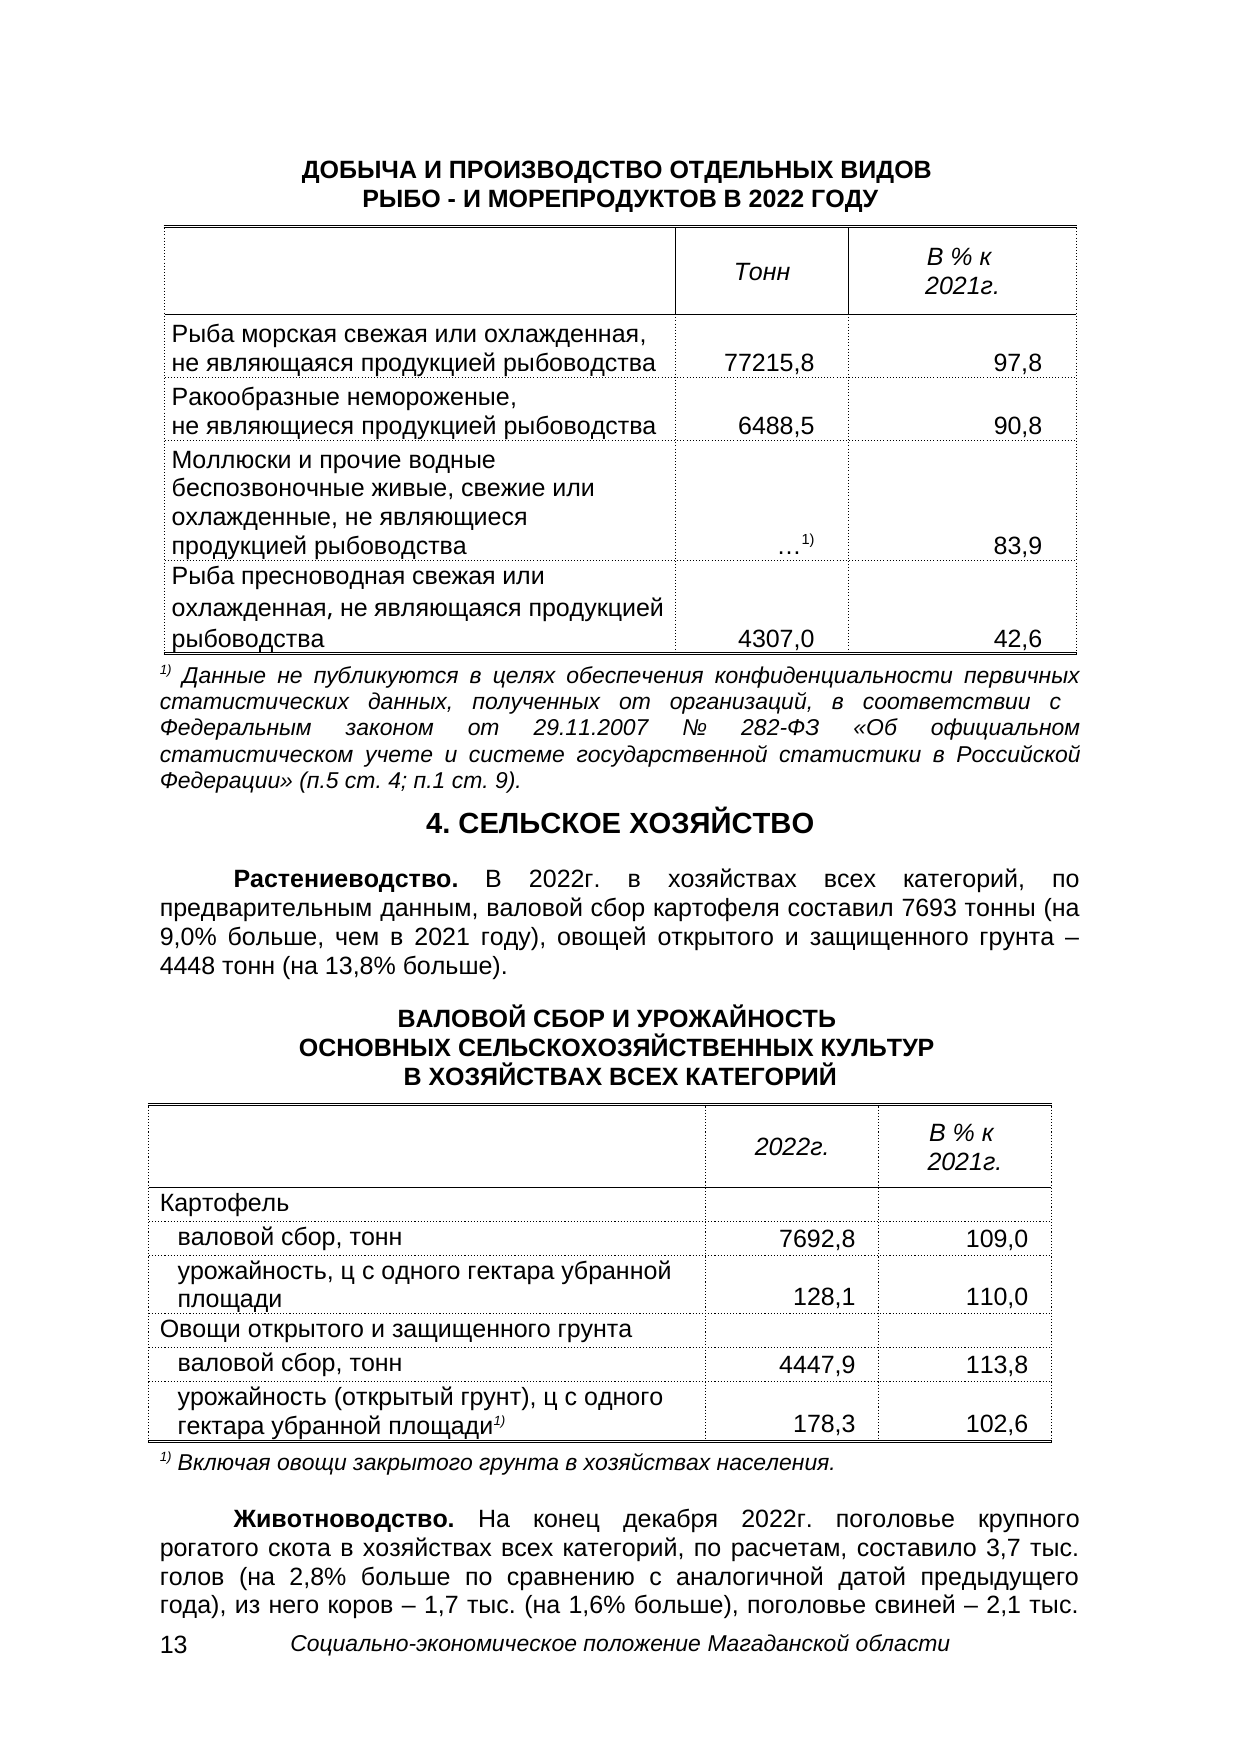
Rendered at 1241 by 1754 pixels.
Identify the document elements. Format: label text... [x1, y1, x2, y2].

table_cell 109,0 [878, 1221, 1051, 1254]
table_cell Рыба морская свежая или охлажденная, не являющаяся продукцией рыбоводства [164, 315, 675, 377]
text 1) Включая овощи закрытого грунта в хозяйствах населения. [159, 1449, 1081, 1475]
table_cell Картофель [148, 1188, 706, 1221]
table_header В % к 2021г. [878, 1106, 1051, 1187]
table_cell 42,6 [849, 560, 1076, 652]
table_cell урожайность, ц с одного гектара убранной площади [148, 1255, 706, 1313]
table_cell Рыба пресноводная свежая или охлажденная, не являющаяся продукцией рыбоводства [164, 560, 675, 652]
table_cell 97,8 [849, 315, 1076, 377]
subtitle 4. СЕЛЬСКОЕ ХОЗЯЙСТВО [159, 806, 1081, 839]
table_cell 7692,8 [706, 1221, 878, 1254]
table_cell [706, 1188, 878, 1221]
table_cell 102,6 [878, 1381, 1051, 1439]
text добычА и производствО отдельных видов рыбо - и морепродуктов в 2022 году [159, 155, 1081, 212]
table_cell 4307,0 [675, 560, 848, 652]
table_cell Овощи открытого и защищенного грунта [148, 1313, 706, 1347]
table_cell [878, 1313, 1051, 1347]
table_cell [706, 1313, 878, 1347]
table_cell 4447,9 [706, 1347, 878, 1381]
table_header В % к 2021г. [849, 228, 1076, 314]
table_cell Ракообразные немороженые, не являющиеся продукцией рыбоводства [164, 377, 675, 439]
table_cell Моллюски и прочие водные беспозвоночные живые, свежие или охлажденные, не являющиеся продукцией рыбоводства [164, 440, 675, 560]
table_cell 178,3 [706, 1381, 878, 1439]
text 1) Данные не публикуются в целях обеспечения конфиденциальности первичных статистических данных, полученных от организаций, в соответствии с Федеральным законом от 29.11.2007 № 282-ФЗ «Об официальном статистическом учете и системе государственной статистики в Российской Федерации» (п.5 ст. 4; п.1 ст. 9). [159, 662, 1081, 793]
table_cell 83,9 [849, 440, 1076, 560]
table_header 2022г. [706, 1106, 878, 1187]
text Растениеводство. В 2022г. в хозяйствах всех категорий, по предварительным данным, валовой сбор картофеля составил 7693 тонны (на 9,0% больше, чем в 2021 году), овощей открытого и защищенного грунта – 4448 тонн (на 13,8% больше). [159, 864, 1081, 979]
table_cell …1) [675, 440, 848, 560]
table_cell [878, 1188, 1051, 1221]
table_cell 128,1 [706, 1255, 878, 1313]
table_cell 6488,5 [675, 377, 848, 439]
text валовой сбор и урожайность основных сельскохозяйственных культур в хозяйствах всех категорий [159, 1004, 1081, 1091]
table_cell 110,0 [878, 1255, 1051, 1313]
table_cell урожайность (открытый грунт), ц с одного гектара убранной площади1) [148, 1381, 706, 1439]
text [159, 1504, 1081, 1619]
table_cell валовой сбор, тонн [148, 1221, 706, 1254]
table_header [148, 1106, 706, 1187]
table_header Тонн [676, 228, 848, 314]
table_header [164, 228, 675, 314]
table_cell 90,8 [849, 377, 1076, 439]
table_cell 113,8 [878, 1347, 1051, 1381]
table_cell 77215,8 [675, 315, 848, 377]
table_cell валовой сбор, тонн [148, 1347, 706, 1381]
